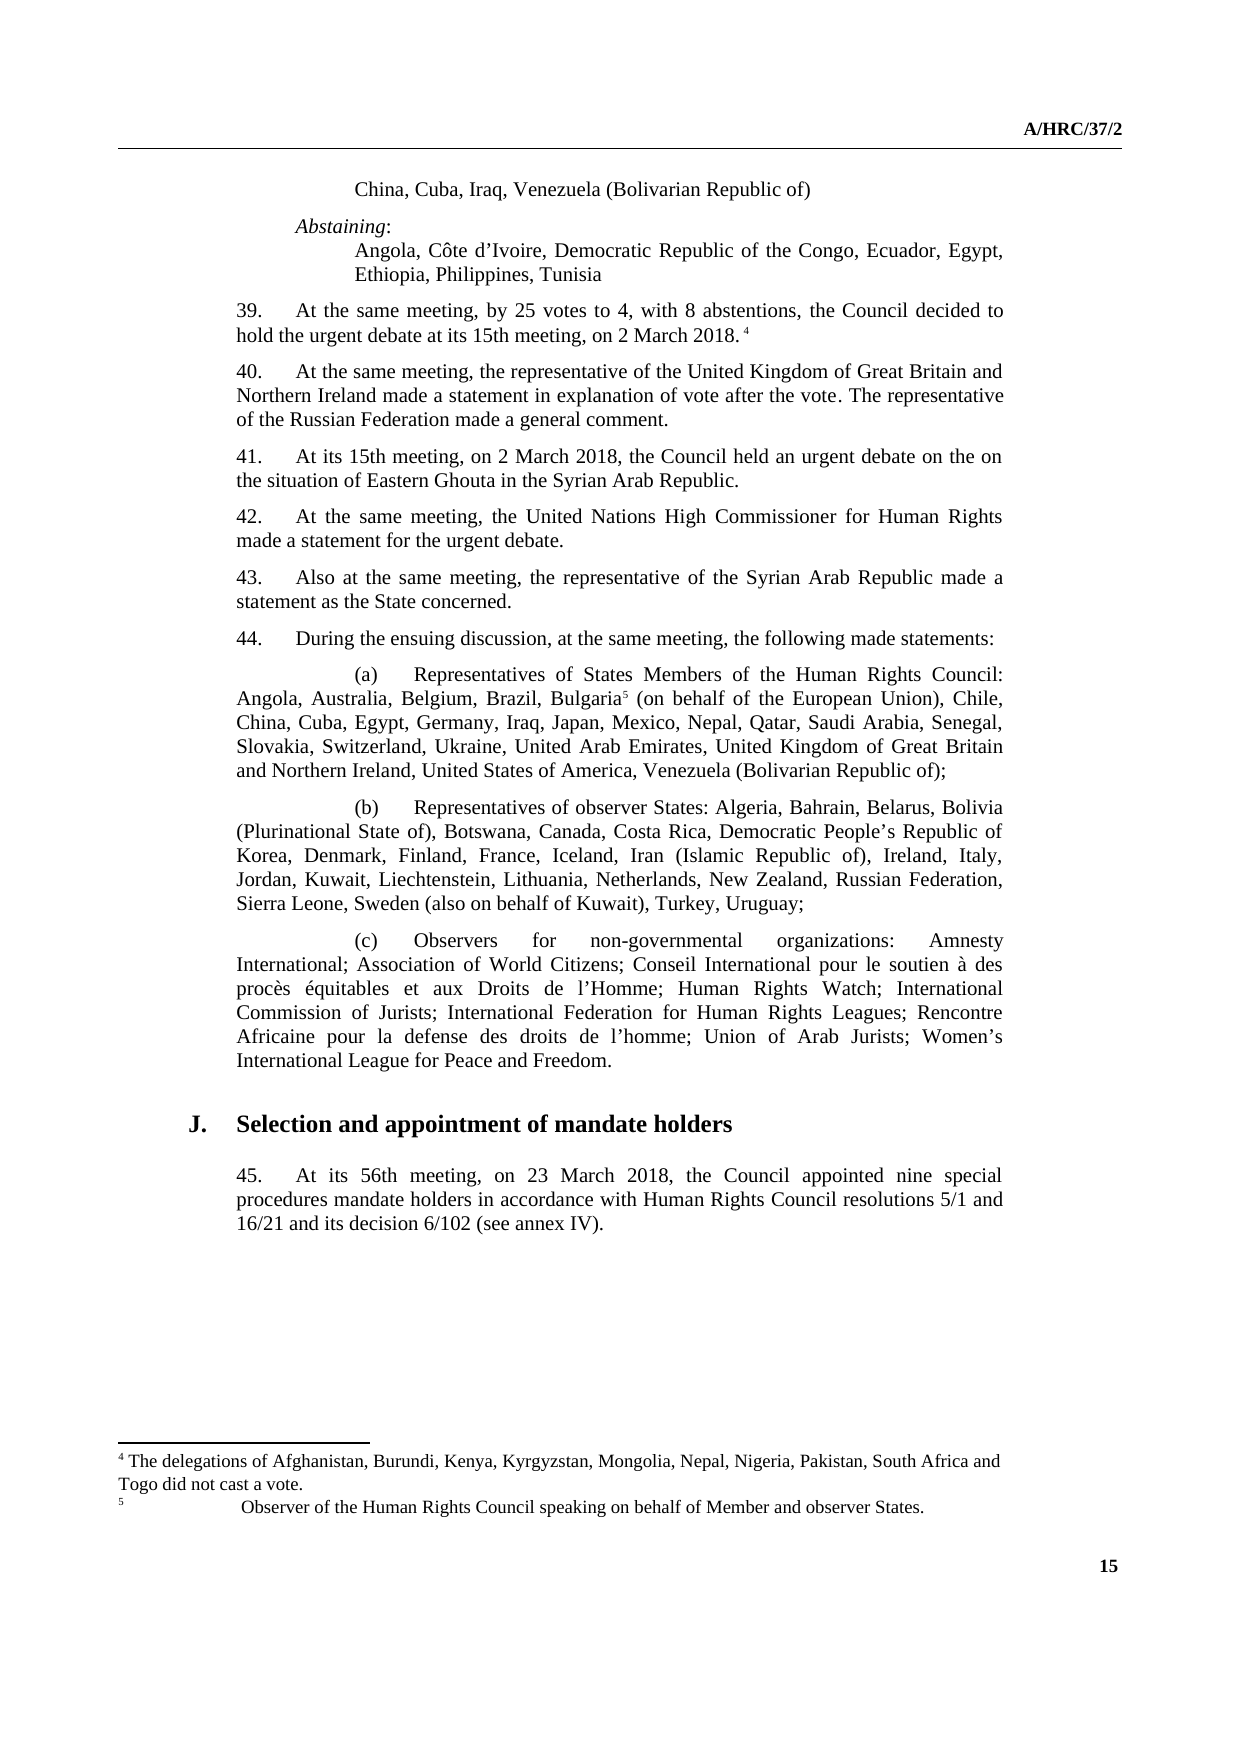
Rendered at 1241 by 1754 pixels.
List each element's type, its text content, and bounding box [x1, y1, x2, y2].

text J. Selection and appointment of mandate holders [118, 1110, 1004, 1138]
text 45. At its 56th meeting, on 23 March 2018, the Council appointed nine special procedures mandate holders in accordance with Human Rights Council resolutions 5/1 and 16/21 and its decision 6/102 (see annex IV). [236, 1163, 1004, 1235]
text Abstaining: [236, 214, 1004, 238]
text 41. At its 15th meeting, on 2 March 2018, the Council held an urgent debate on the on the situation of Eastern Ghouta in the Syrian Arab Republic. [236, 444, 1004, 492]
text 39. At the same meeting, by 25 votes to 4, with 8 abstentions, the Council decided to hold the urgent debate at its 15th meeting, on 2 March 2018. [236, 298, 1004, 347]
text China, Cuba, Iraq, Venezuela (Bolivarian Republic of) [354, 177, 1004, 201]
text 43. Also at the same meeting, the representative of the Syrian Arab Republic made a statement as the State concerned. [236, 565, 1004, 613]
text (b) Representatives of observer States: Algeria, Bahrain, Belarus, Bolivia (Plurinational State of), Botswana, Canada, Costa Rica, Democratic People’s Republic of Korea, Denmark, Finland, France, Iceland, Iran (Islamic Republic of), Ireland, Italy, Jordan, Kuwait, Liechtenstein, Lithuania, Netherlands, New Zealand, Russian Federation, Sierra Leone, Sweden (also on behalf of Kuwait), Turkey, Uruguay; [236, 795, 1004, 915]
text 40. At the same meeting, the representative of the United Kingdom of Great Britain and Northern Ireland made a statement in explanation of vote after the vote. The representative of the Russian Federation made a general comment. [236, 359, 1004, 431]
text (c) Observers for non-governmental organizations: Amnesty International; Association of World Citizens; Conseil International pour le soutien à des procès équitables et aux Droits de l’Homme; Human Rights Watch; International Commission of Jurists; International Federation for Human Rights Leagues; Rencontre Africaine pour la defense des droits de l’homme; Union of Arab Jurists; Women’s International League for Peace and Freedom. [236, 928, 1004, 1072]
text 44. During the ensuing discussion, at the same meeting, the following made statements: [236, 626, 1004, 650]
text Angola, Côte d’Ivoire, Democratic Republic of the Congo, Ecuador, Egypt, Ethiopia, Philippines, Tunisia [354, 238, 1004, 286]
text (a) Representatives of States Members of the Human Rights Council: Angola, Australia, Belgium, Brazil, Bulgaria (on behalf of the European Union), Chile, China, Cuba, Egypt, Germany, Iraq, Japan, Mexico, Nepal, Qatar, Saudi Arabia, Senegal, Slovakia, Switzerland, Ukraine, United Arab Emirates, United Kingdom of Great Britain and Northern Ireland, United States of America, Venezuela (Bolivarian Republic of); [236, 662, 1004, 782]
text 42. At the same meeting, the United Nations High Commissioner for Human Rights made a statement for the urgent debate. [236, 504, 1004, 552]
